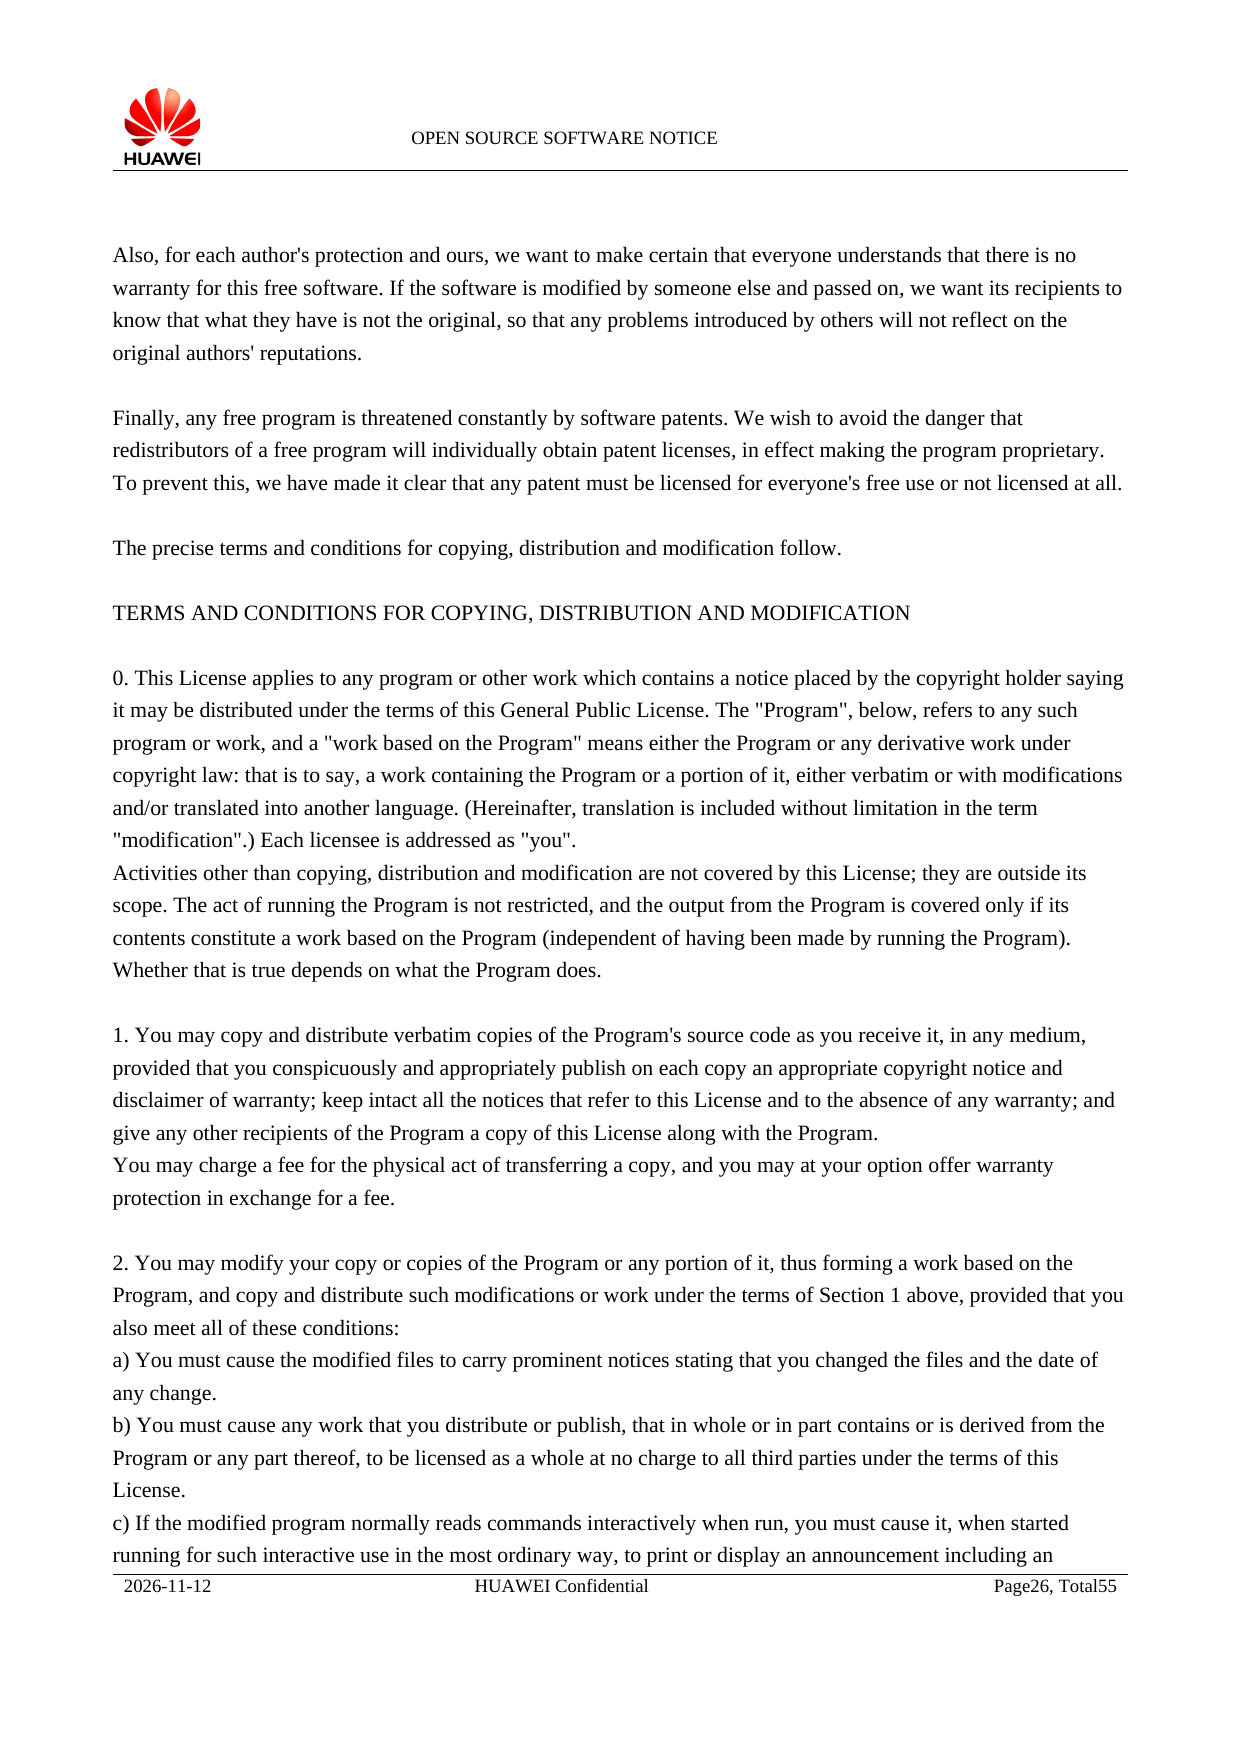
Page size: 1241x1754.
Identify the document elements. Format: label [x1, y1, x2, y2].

picture [124, 88, 201, 165]
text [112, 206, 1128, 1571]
